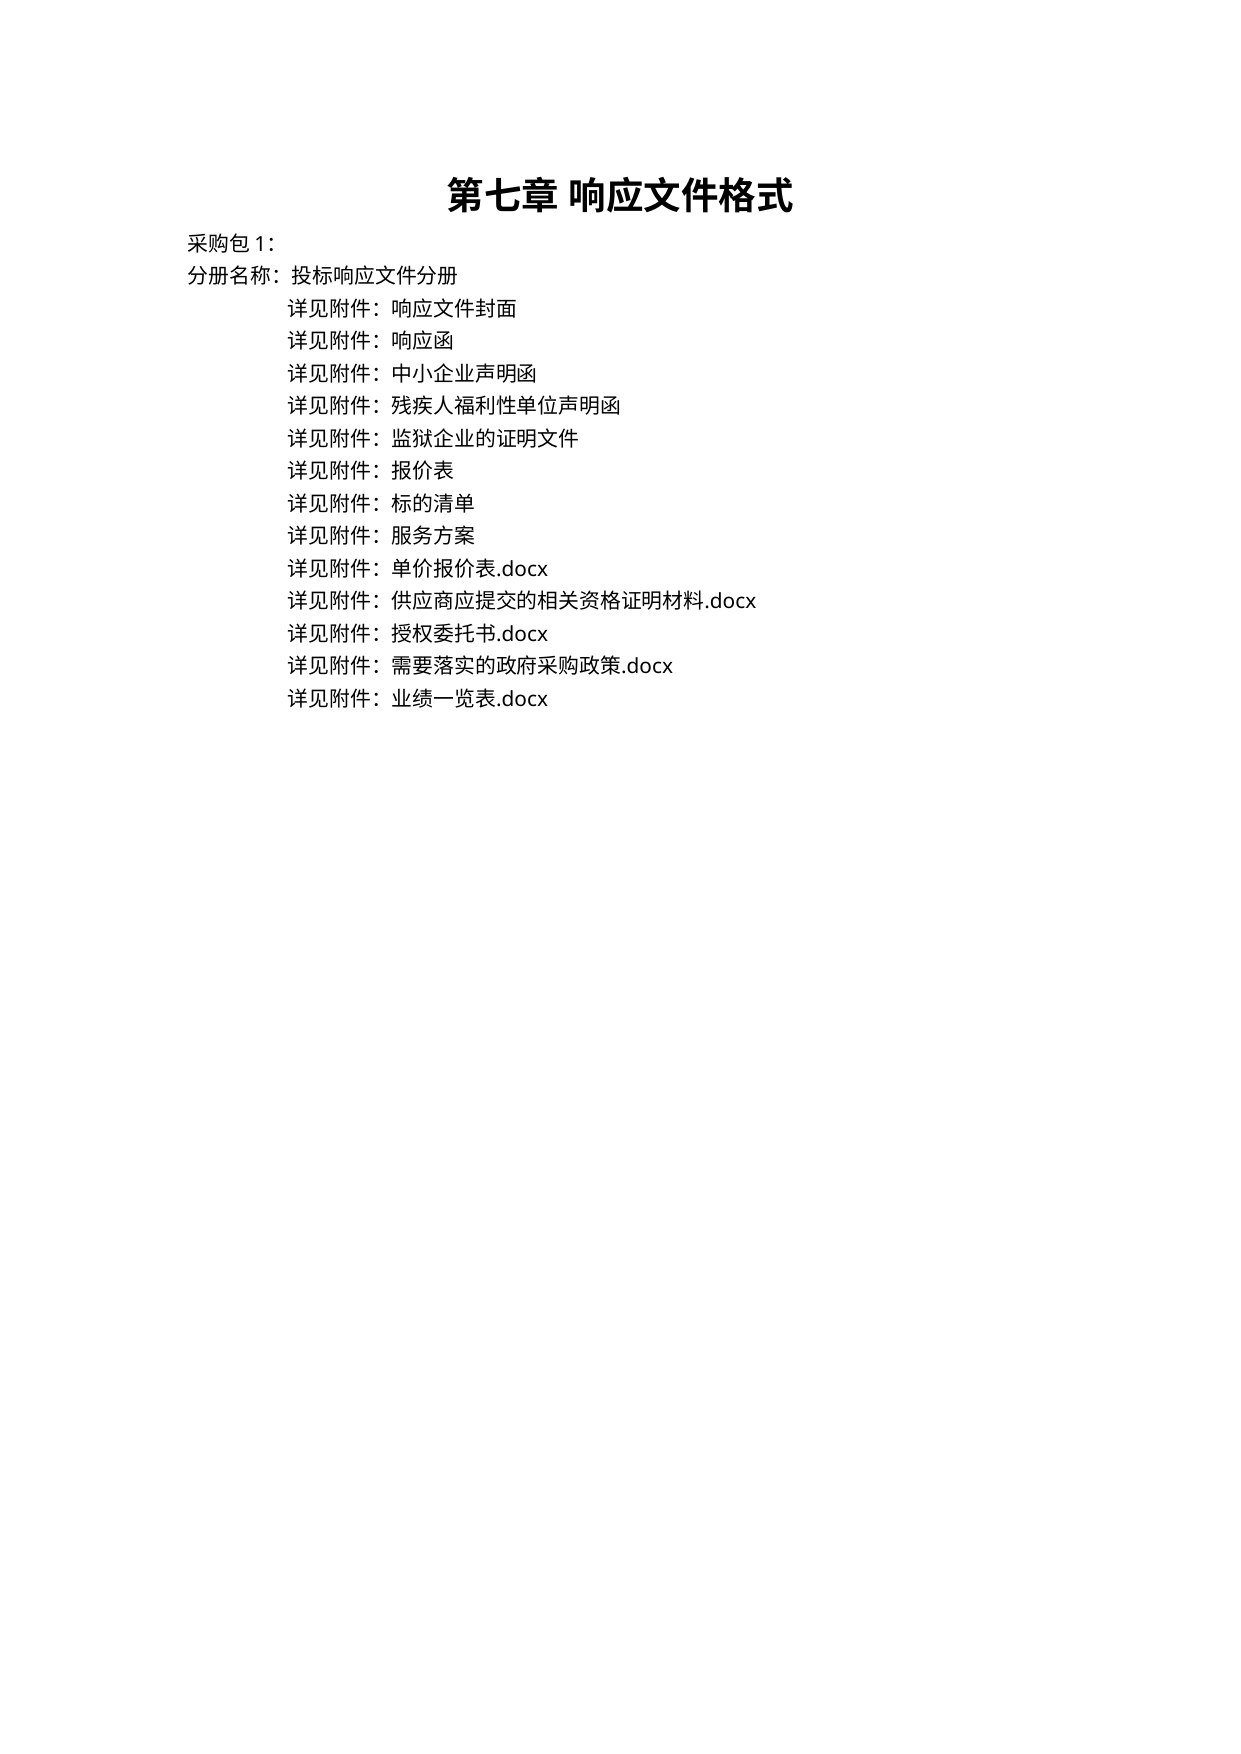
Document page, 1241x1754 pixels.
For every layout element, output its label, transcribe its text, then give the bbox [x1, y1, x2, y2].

text 详见附件：中小企业声明函 [187, 357, 1053, 389]
text 详见附件：需要落实的政府采购政策.docx [187, 649, 1053, 682]
text 详见附件：业绩一览表.docx [187, 682, 1053, 714]
text 详见附件：授权委托书.docx [187, 617, 1053, 649]
text 详见附件：标的清单 [187, 487, 1053, 519]
text 详见附件：供应商应提交的相关资格证明材料.docx [187, 584, 1053, 617]
text 详见附件：监狱企业的证明文件 [187, 422, 1053, 454]
text 采购包1： [187, 227, 1053, 259]
text 详见附件：单价报价表.docx [187, 552, 1053, 584]
text 分册名称：投标响应文件分册 [187, 259, 1053, 292]
text 详见附件：服务方案 [187, 519, 1053, 552]
text 详见附件：响应文件封面 [187, 292, 1053, 324]
text 详见附件：响应函 [187, 324, 1053, 357]
text 第七章 响应文件格式 [187, 162, 1053, 227]
text 详见附件：报价表 [187, 454, 1053, 487]
text 详见附件：残疾人福利性单位声明函 [187, 389, 1053, 422]
